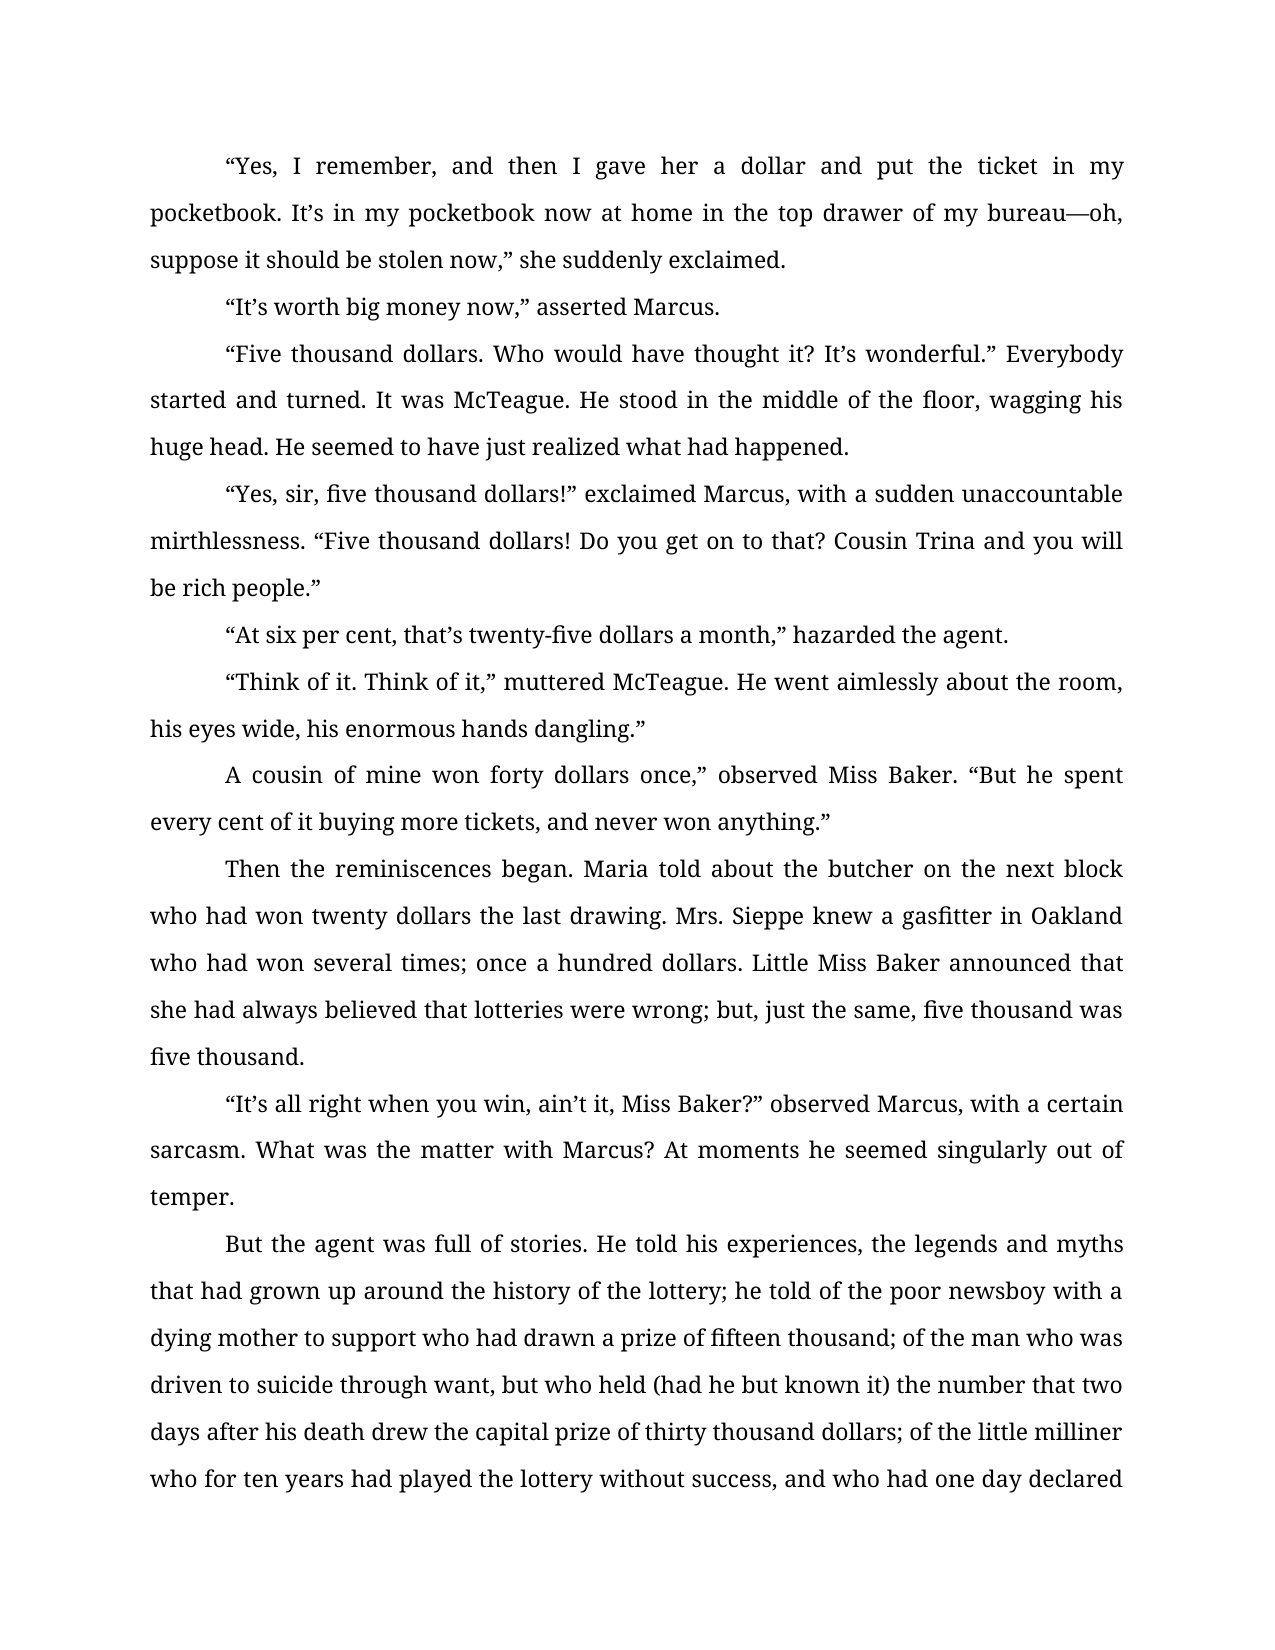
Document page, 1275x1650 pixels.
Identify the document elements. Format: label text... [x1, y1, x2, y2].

text “At six per cent, that’s twenty-five dollars a month,” hazarded the agent. [150, 619, 1125, 650]
text “Yes, I remember, and then I gave her a dollar and put the ticket in my pocketbook. It’s in my pocketbook now at home in the top drawer of my bureau—oh, suppose it should be stolen now,” she suddenly exclaimed. [150, 150, 1125, 275]
text “Think of it. Think of it,” muttered McTeague. He went aimlessly about the room, his eyes wide, his enormous hands dangling.” [150, 666, 1125, 744]
text “Five thousand dollars. Who would have thought it? It’s wonderful.” Everybody started and turned. It was McTeague. He stood in the middle of the floor, wagging his huge head. He seemed to have just realized what had happened. [150, 337, 1125, 462]
text “Yes, sir, five thousand dollars!” exclaimed Marcus, with a sudden unaccountable mirthlessness. “Five thousand dollars! Do you get on to that? Cousin Trina and you will be rich people.” [150, 478, 1125, 603]
text “It’s all right when you win, ain’t it, Miss Baker?” observed Marcus, with a certain sarcasm. What was the matter with Marcus? At moments he seemed singularly out of temper. [150, 1087, 1125, 1212]
text Then the reminiscences began. Maria told about the butcher on the next block who had won twenty dollars the last drawing. Mrs. Sieppe knew a gasfitter in Oakland who had won several times; once a hundred dollars. Little Miss Baker announced that she had always believed that lotteries were wrong; but, just the same, five thousand was five thousand. [150, 853, 1125, 1072]
text A cousin of mine won forty dollars once,” observed Miss Baker. “But he spent every cent of it buying more tickets, and never won anything.” [150, 759, 1125, 837]
text “It’s worth big money now,” asserted Marcus. [150, 291, 1125, 322]
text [150, 1228, 1125, 1494]
